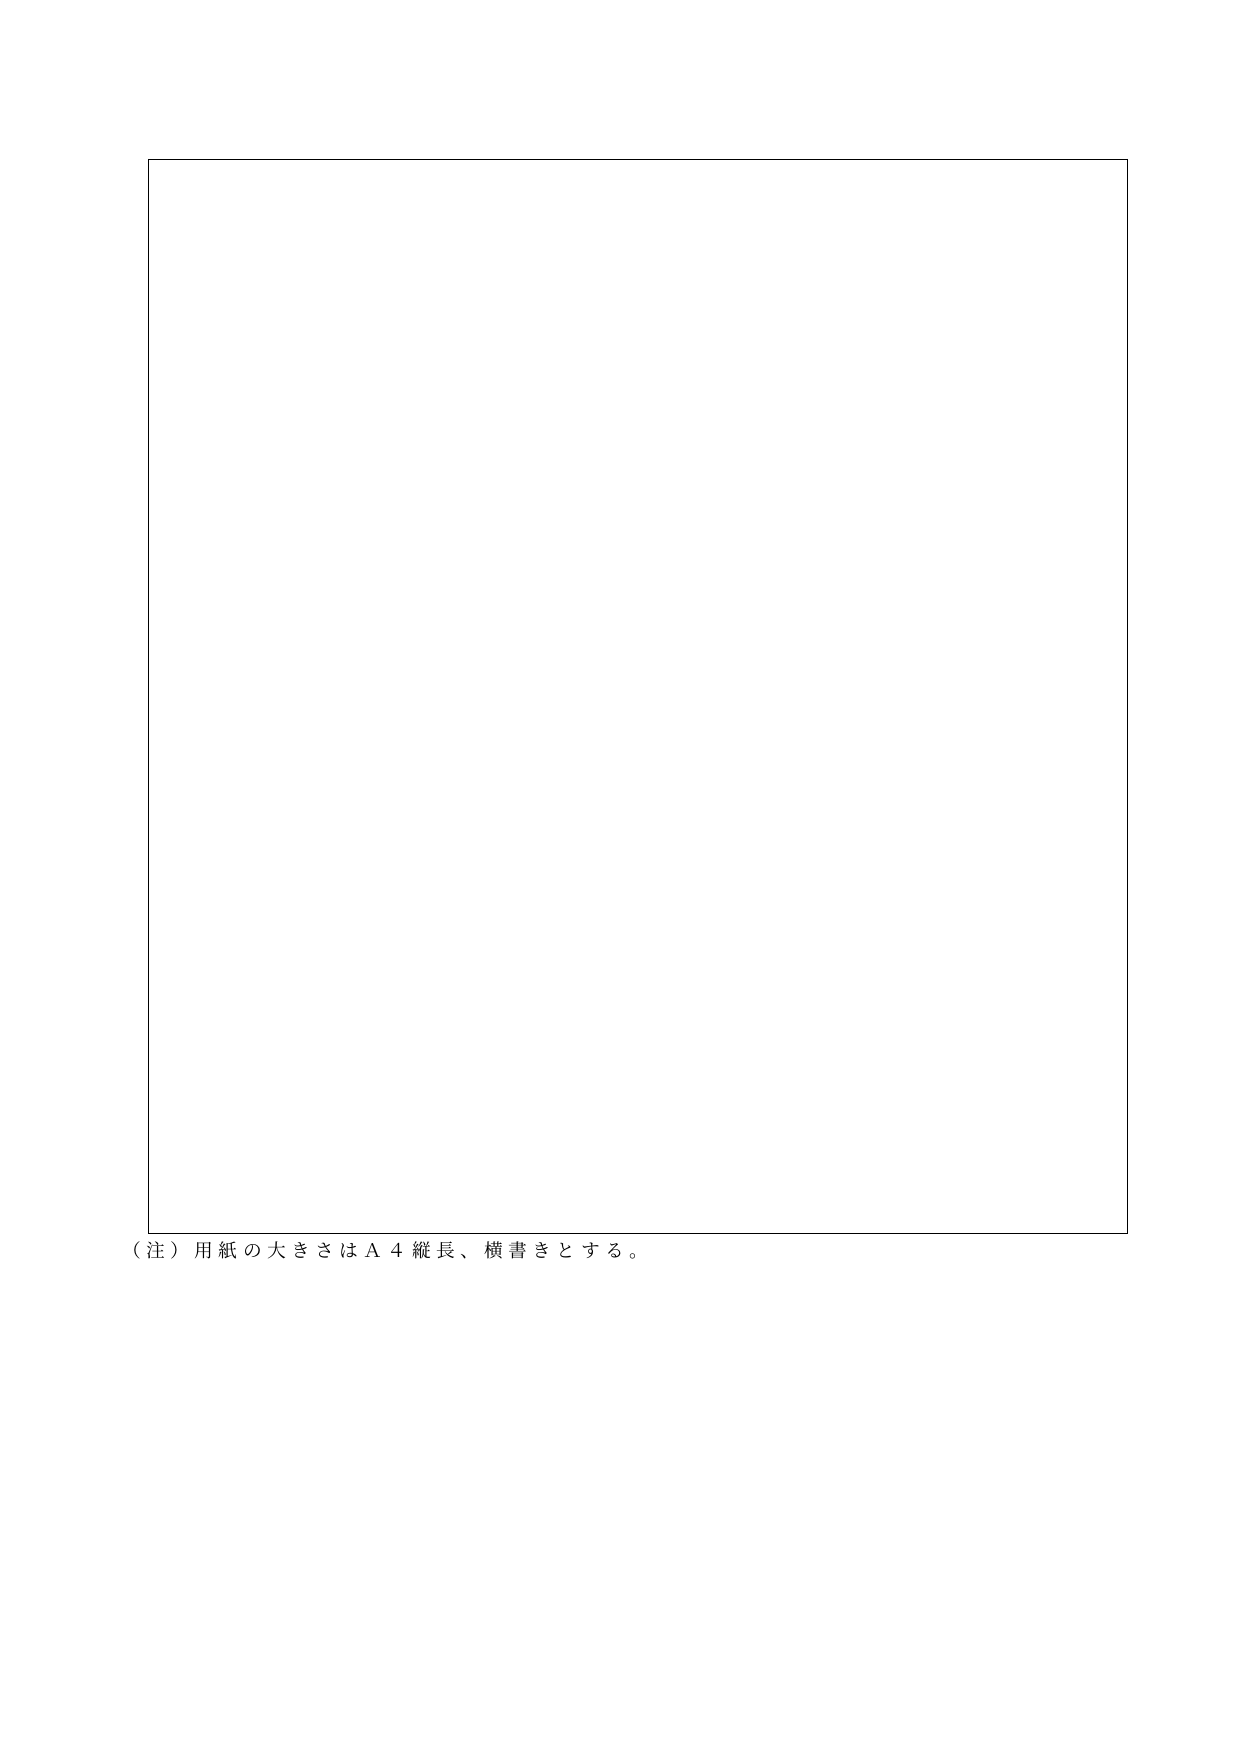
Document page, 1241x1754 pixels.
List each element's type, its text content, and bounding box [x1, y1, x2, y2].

table_cell [149, 160, 1127, 1232]
text （注）用紙の大きさはＡ４縦長、横書きとする。 [122, 1233, 1089, 1265]
